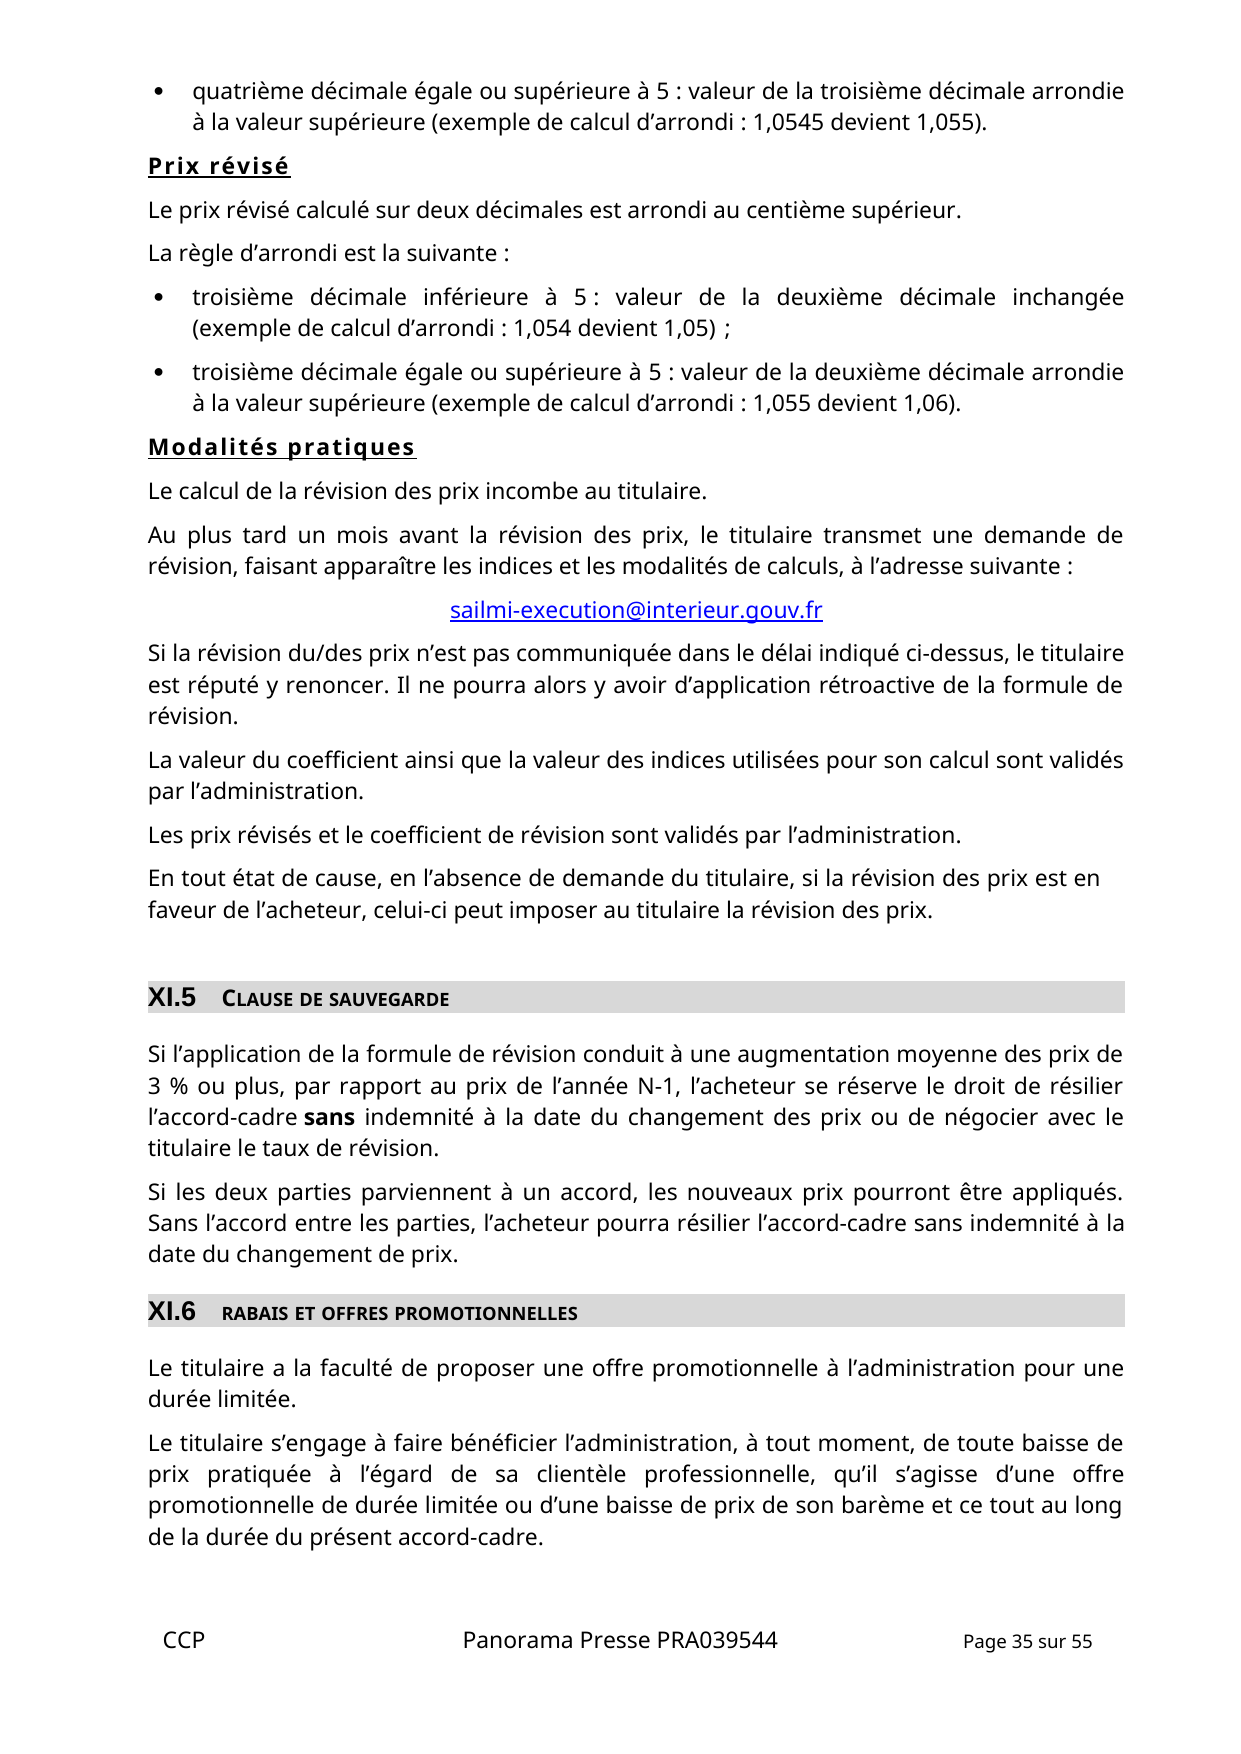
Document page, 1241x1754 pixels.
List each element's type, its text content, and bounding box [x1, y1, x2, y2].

list quatrième décimale égale ou supérieure à 5 : valeur de la troisième décimale arrondie à la valeur supérieure (exemple de calcul d’arrondi : 1,0545 devient 1,055). [154, 75, 1125, 137]
text Prix révisé [148, 150, 1125, 181]
text Le titulaire s’engage à faire bénéficier l’administration, à tout moment, de toute baisse de prix pratiquée à l’égard de sa clientèle professionnelle, qu’il s’agisse d’une offre promotionnelle de durée limitée ou d’une baisse de prix de son barème et ce tout au long de la durée du présent accord-cadre. [148, 1427, 1125, 1552]
subtitle rabais et offres promotionnelles [148, 1294, 1125, 1327]
text Si la révision du/des prix n’est pas communiquée dans le délai indiqué ci-dessus, le titulaire est réputé y renoncer. Il ne pourra alors y avoir d’application rétroactive de la formule de révision. [148, 637, 1125, 731]
text Modalités pratiques [148, 431, 1125, 462]
text Si l’application de la formule de révision conduit à une augmentation moyenne des prix de 3 % ou plus, par rapport au prix de l’année N-1, l’acheteur se réserve le droit de résilier l’accord-cadre sans indemnité à la date du changement des prix ou de négocier avec le titulaire le taux de révision. [148, 1038, 1125, 1163]
text La valeur du coefficient ainsi que la valeur des indices utilisées pour son calcul sont validés par l’administration. [148, 744, 1125, 806]
text Le prix révisé calculé sur deux décimales est arrondi au centième supérieur. [148, 194, 1125, 225]
list troisième décimale égale ou supérieure à 5 : valeur de la deuxième décimale arrondie à la valeur supérieure (exemple de calcul d’arrondi : 1,055 devient 1,06). [154, 356, 1125, 419]
list troisième décimale inférieure à 5 : valeur de la deuxième décimale inchangée (exemple de calcul d’arrondi : 1,054 devient 1,05) ; [154, 281, 1125, 344]
subtitle Clause de sauvegarde [148, 981, 1125, 1013]
text Le titulaire a la faculté de proposer une offre promotionnelle à l’administration pour une durée limitée. [148, 1352, 1125, 1414]
text Si les deux parties parviennent à un accord, les nouveaux prix pourront être appliqués. Sans l’accord entre les parties, l’acheteur pourra résilier l’accord-cadre sans indemnité à la date du changement de prix. [148, 1176, 1125, 1269]
text sailmi-execution@interieur.gouv.fr [148, 594, 1125, 625]
text La règle d’arrondi est la suivante : [148, 237, 1125, 269]
text Au plus tard un mois avant la révision des prix, le titulaire transmet une demande de révision, faisant apparaître les indices et les modalités de calculs, à l’adresse suivante : [148, 519, 1125, 581]
text En tout état de cause, en l’absence de demande du titulaire, si la révision des prix est en faveur de l’acheteur, celui-ci peut imposer au titulaire la révision des prix. [148, 862, 1101, 925]
text Les prix révisés et le coefficient de révision sont validés par l’administration. [148, 819, 1125, 850]
text Le calcul de la révision des prix incombe au titulaire. [148, 475, 1125, 506]
